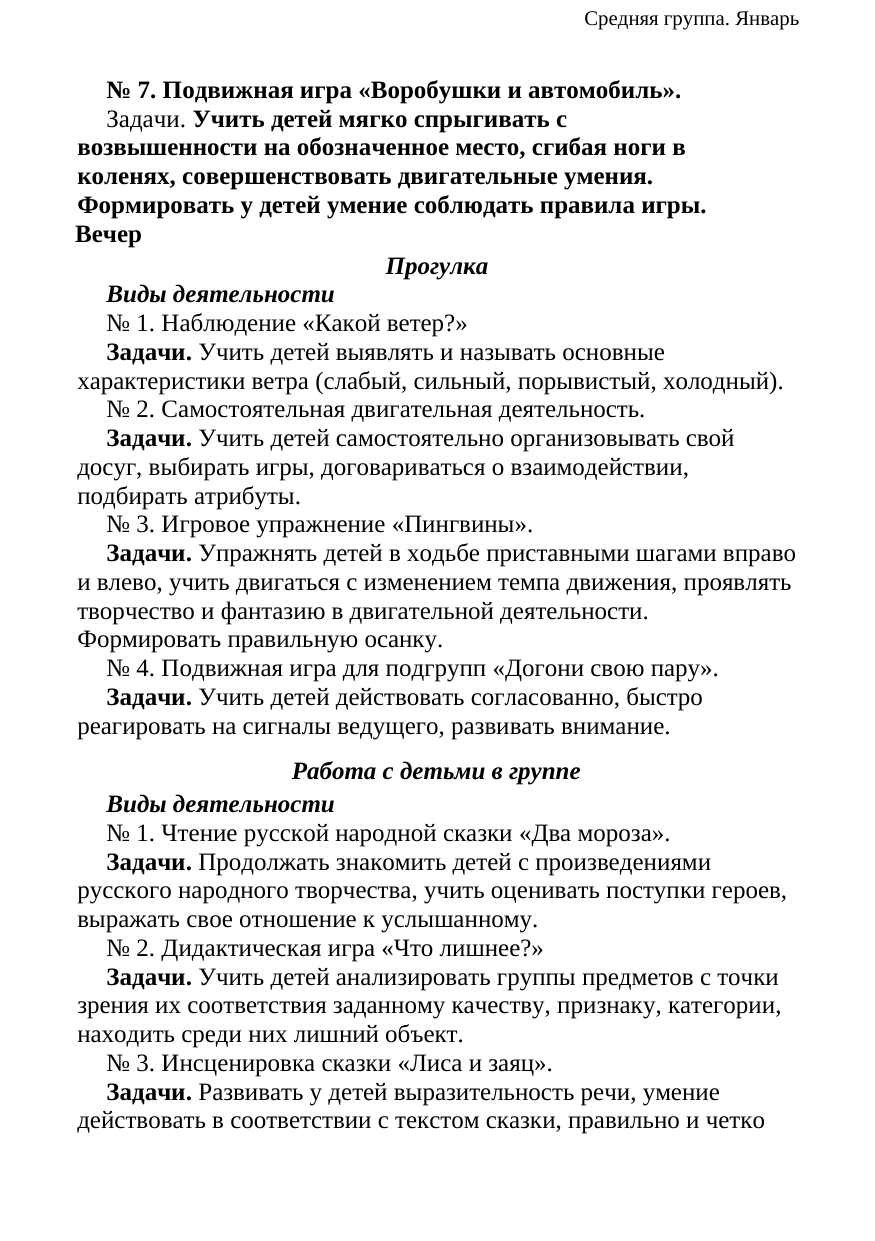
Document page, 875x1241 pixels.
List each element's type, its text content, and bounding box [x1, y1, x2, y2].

text Задачи. Учить детей самостоятельно организовывать свой досуг, выбирать игры, договариваться о взаимодействии, подбирать атрибуты. [77, 423, 797, 509]
text № 3. Игровое упражнение «Пингвины». [77, 509, 799, 538]
text № 2. Дидактическая игра «Что лишнее?» [77, 933, 799, 962]
text Задачи. Учить детей анализировать группы предметов с точки зрения их соответствия заданному качеству, признаку, категории, находить среди них лишний объект. [77, 962, 797, 1048]
text Задачи. Учить детей действовать согласованно, быстро реагировать на сигналы ведущего, развивать внимание. [77, 682, 797, 739]
text № 3. Инсценировка сказки «Лиса и заяц». [77, 1048, 799, 1077]
text Задачи. Упражнять детей в ходьбе приставными шагами вправо и влево, учить двигаться с изменением темпа движения, проявлять творчество и фантазию в двигательной деятельности. Формировать правильную осанку. [77, 538, 797, 653]
text Виды деятельности [77, 279, 799, 308]
text Вечер [75, 219, 799, 247]
text Задачи. Учить детей мягко спрыгивать с возвышенности на обозначенное место, сгибая ноги в коленях, совершенствовать двигательные умения. Формировать у детей умение соблюдать правила игры. [77, 104, 730, 219]
text № 1. Наблюдение «Какой ветер?» [77, 308, 799, 337]
text № 7. Подвижная игра «Воробушки и автомобиль». [77, 75, 799, 104]
text № 4. Подвижная игра для подгрупп «Догони свою пару». [77, 653, 799, 682]
text Прогулка [385, 251, 799, 279]
text Задачи. Продолжать знакомить детей с произведениями русского народного творчества, учить оценивать поступки героев, выражать свое отношение к услышанному. [77, 847, 797, 933]
text Работа с детьми в группе [292, 756, 799, 785]
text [77, 1077, 797, 1134]
text № 2. Самостоятельная двигательная деятельность. [77, 394, 799, 423]
text Задачи. Учить детей выявлять и называть основные характеристики ветра (слабый, сильный, порывистый, холодный). [77, 337, 797, 394]
text Виды деятельности [77, 789, 799, 818]
text № 1. Чтение русской народной сказки «Два мороза». [77, 818, 799, 847]
